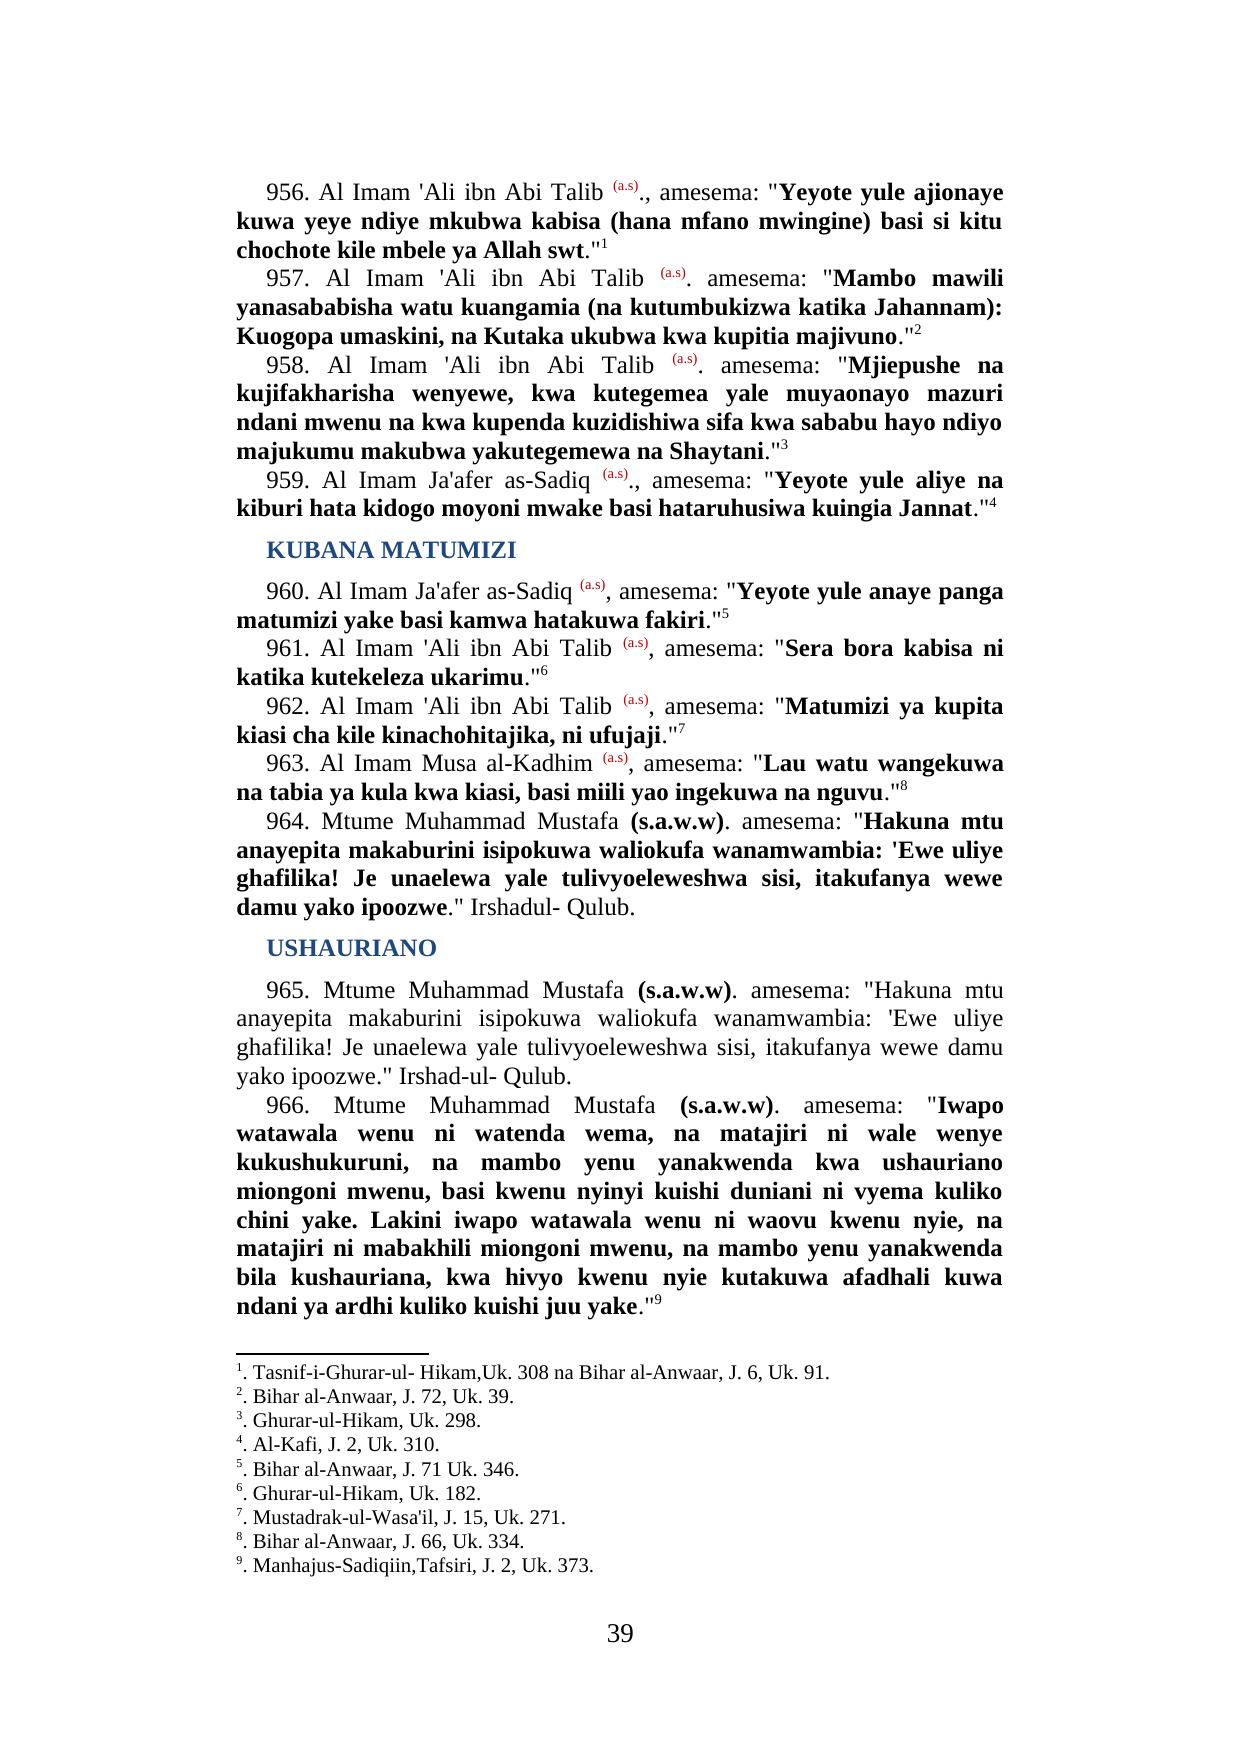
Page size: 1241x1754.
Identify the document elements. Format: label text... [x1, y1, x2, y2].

text 960. Al Imam Ja'afer as-Sadiq (a.s), amesema: "Yeyote yule anaye panga matumizi yake basi kamwa hatakuwa fakiri." [236, 576, 1004, 633]
text 959. Al Imam Ja'afer as-Sadiq (a.s)., amesema: "Yeyote yule aliye na kiburi hata kidogo moyoni mwake basi hataruhusiwa kuingia Jannat." [236, 465, 1004, 522]
subtitle KUBANA MATUMIZI [236, 535, 1004, 563]
text 964. Mtume Muhammad Mustafa (s.a.w.w). amesema: "Hakuna mtu anayepita makaburini isipokuwa waliokufa wanamwambia: 'Ewe uliye ghafilika! Je unaelewa yale tulivyoeleweshwa sisi, itakufanya wewe damu yako ipoozwe." Irshadul- Qulub. [236, 806, 1004, 921]
subtitle USHAURIANO [236, 933, 1004, 962]
text 956. Al Imam 'Ali ibn Abi Talib (a.s)., amesema: "Yeyote yule ajionaye kuwa yeye ndiye mkubwa kabisa (hana mfano mwingine) basi si kitu chochote kile mbele ya Allah swt." [236, 177, 1004, 263]
text 962. Al Imam 'Ali ibn Abi Talib (a.s), amesema: "Matumizi ya kupita kiasi cha kile kinachohitajika, ni ufujaji." [236, 691, 1004, 748]
text 958. Al Imam 'Ali ibn Abi Talib (a.s). amesema: "Mjiepushe na kujifakharisha wenyewe, kwa kutegemea yale muyaonayo mazuri ndani mwenu na kwa kupenda kuzidishiwa sifa kwa sababu hayo ndiyo majukumu makubwa yakutegemewa na Shaytani." [236, 350, 1004, 465]
text 957. Al Imam 'Ali ibn Abi Talib (a.s). amesema: "Mambo mawili yanasababisha watu kuangamia (na kutumbukizwa katika Jahannam): Kuogopa umaskini, na Kutaka ukubwa kwa kupitia majivuno." [236, 263, 1004, 350]
text 961. Al Imam 'Ali ibn Abi Talib (a.s), amesema: "Sera bora kabisa ni katika kutekeleza ukarimu." [236, 633, 1004, 691]
text 965. Mtume Muhammad Mustafa (s.a.w.w). amesema: "Hakuna mtu anayepita makaburini isipokuwa waliokufa wanamwambia: 'Ewe uliye ghafilika! Je unaelewa yale tulivyoeleweshwa sisi, itakufanya wewe damu yako ipoozwe." Irshad-ul- Qulub. [236, 975, 1004, 1090]
text 963. Al Imam Musa al-Kadhim (a.s), amesema: "Lau watu wangekuwa na tabia ya kula kwa kiasi, basi miili yao ingekuwa na nguvu." [236, 748, 1004, 806]
text 966. Mtume Muhammad Mustafa (s.a.w.w). amesema: "Iwapo watawala wenu ni watenda wema, na matajiri ni wale wenye kukushukuruni, na mambo yenu yanakwenda kwa ushauriano miongoni mwenu, basi kwenu nyinyi kuishi duniani ni vyema kuliko chini yake. Lakini iwapo watawala wenu ni waovu kwenu nyie, na matajiri ni mabakhili miongoni mwenu, na mambo yenu yanakwenda bila kushauriana, kwa hivyo kwenu nyie kutakuwa afadhali kuwa ndani ya ardhi kuliko kuishi juu yake." [236, 1090, 1004, 1320]
